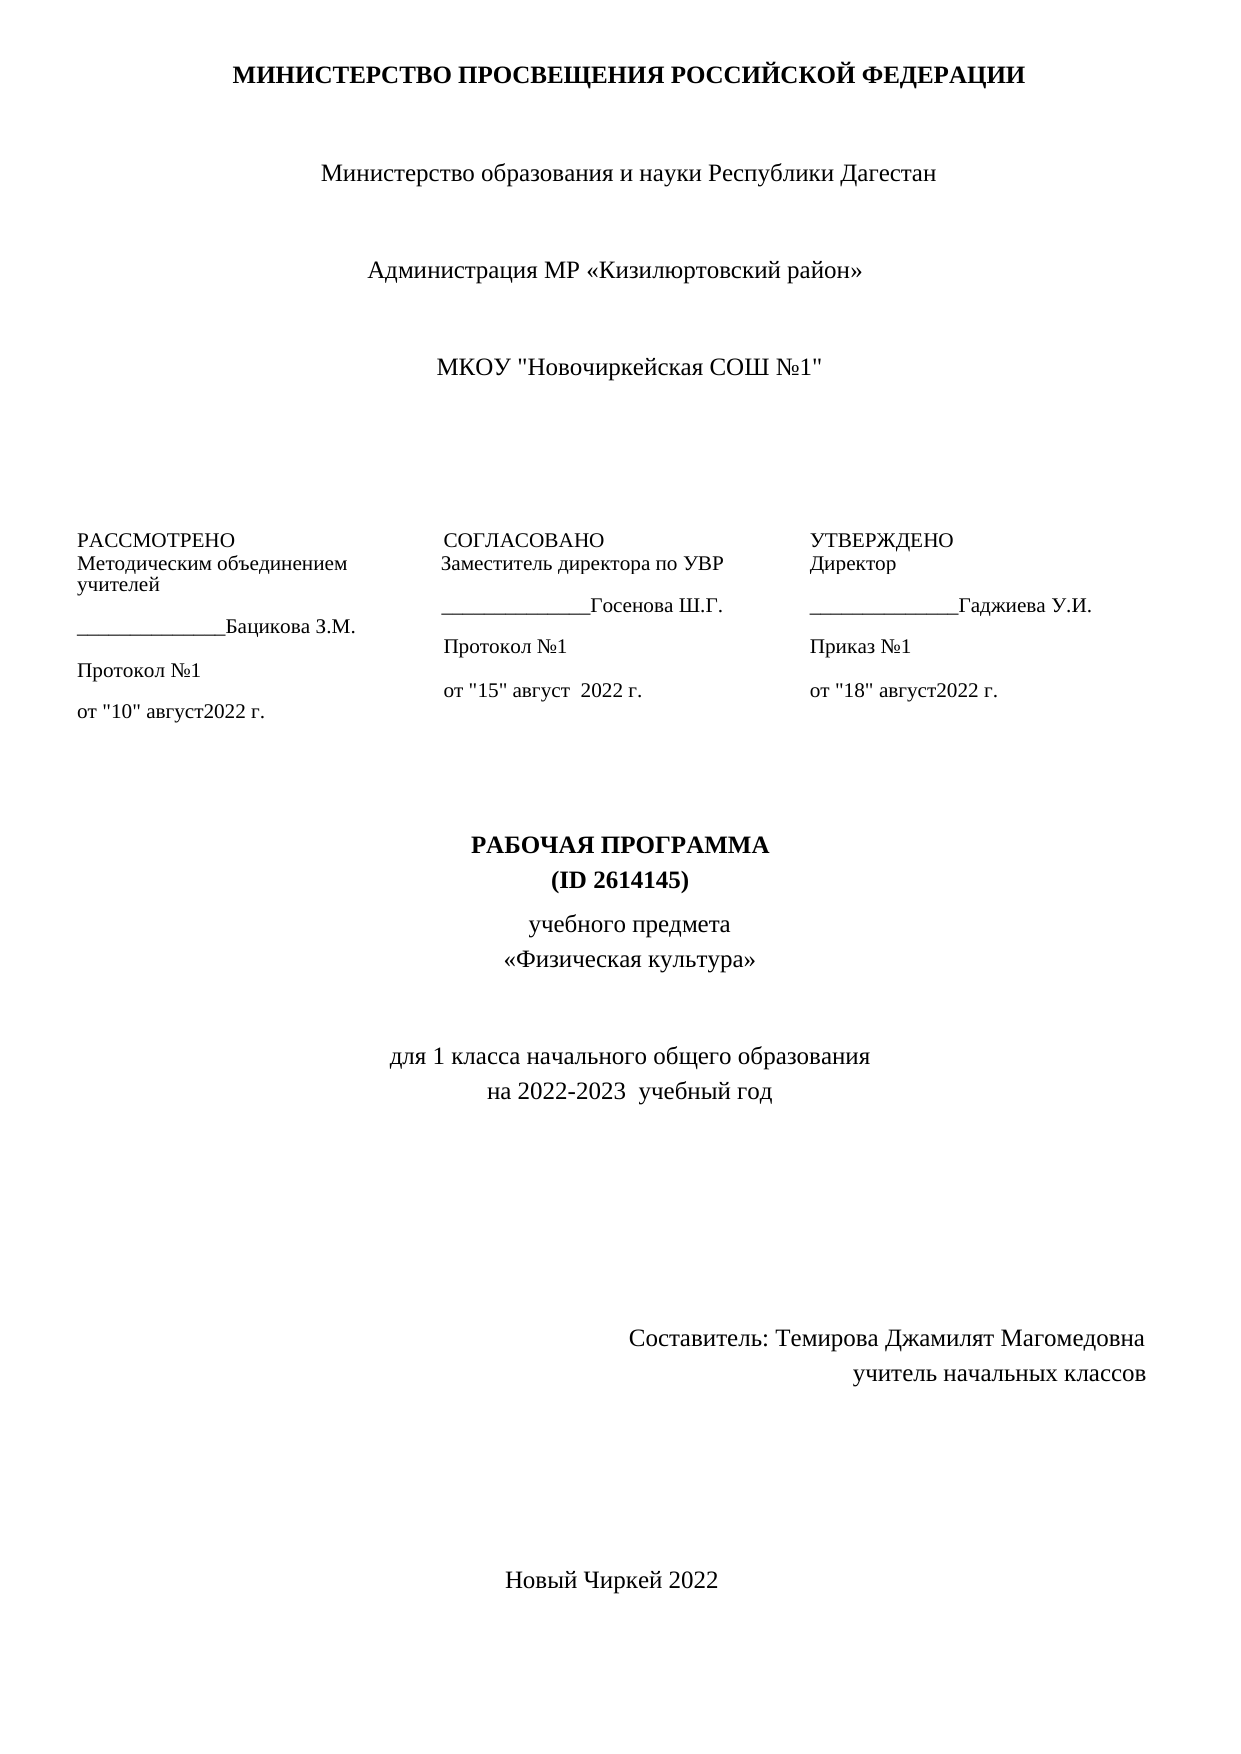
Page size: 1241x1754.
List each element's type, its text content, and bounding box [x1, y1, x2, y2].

table_header СОГЛАСОВАНО [398, 524, 767, 552]
table_cell от "18" август2022 г. [767, 659, 1119, 730]
table_cell Заместитель директора по УВР [398, 553, 767, 573]
table_cell от "10" август2022 г. [77, 690, 398, 730]
text МИНИСТЕРСТВО ПРОСВЕЩЕНИЯ РОССИЙСКОЙ ФЕДЕРАЦИИ [232, 62, 1148, 89]
text (ID 2614145) [77, 866, 689, 894]
text Администрация МР «Кизилюртовский район» [77, 256, 862, 283]
table_cell учителей [77, 573, 398, 615]
text учебного предмета [77, 911, 731, 938]
table_cell от "15" август 2022 г. [398, 659, 767, 730]
text учитель начальных классов [77, 1359, 1146, 1386]
table_cell ______________Госенова Ш.Г. [398, 573, 767, 627]
table_cell Приказ №1 [767, 627, 1119, 659]
text Министерство образования и науки Республики Дагестан [321, 159, 1148, 186]
text для 1 класса начального общего образования [77, 1043, 870, 1070]
table_cell ______________Бацикова З.М. [77, 615, 398, 659]
text Составитель: Темирова Джамилят Магомедовна [77, 1324, 1145, 1352]
table_cell Директор [767, 553, 1119, 573]
text «Физическая культура» [77, 946, 756, 973]
text РАБОЧАЯ ПРОГРАММА [77, 832, 769, 859]
text Новый Чиркей 2022 [77, 1567, 1146, 1594]
table_cell Протокол №1 [398, 627, 767, 659]
table_cell Методическим объединением [77, 553, 398, 573]
table_cell Протокол №1 [77, 659, 398, 690]
table_cell ______________Гаджиева У.И. [767, 573, 1119, 627]
text на 2022-2023 учебный год [77, 1077, 772, 1104]
table_header РАССМОТРЕНО [77, 524, 398, 552]
table_header УТВЕРЖДЕНО [767, 524, 1119, 552]
text МКОУ "Новочиркейская СОШ №1" [77, 353, 822, 381]
